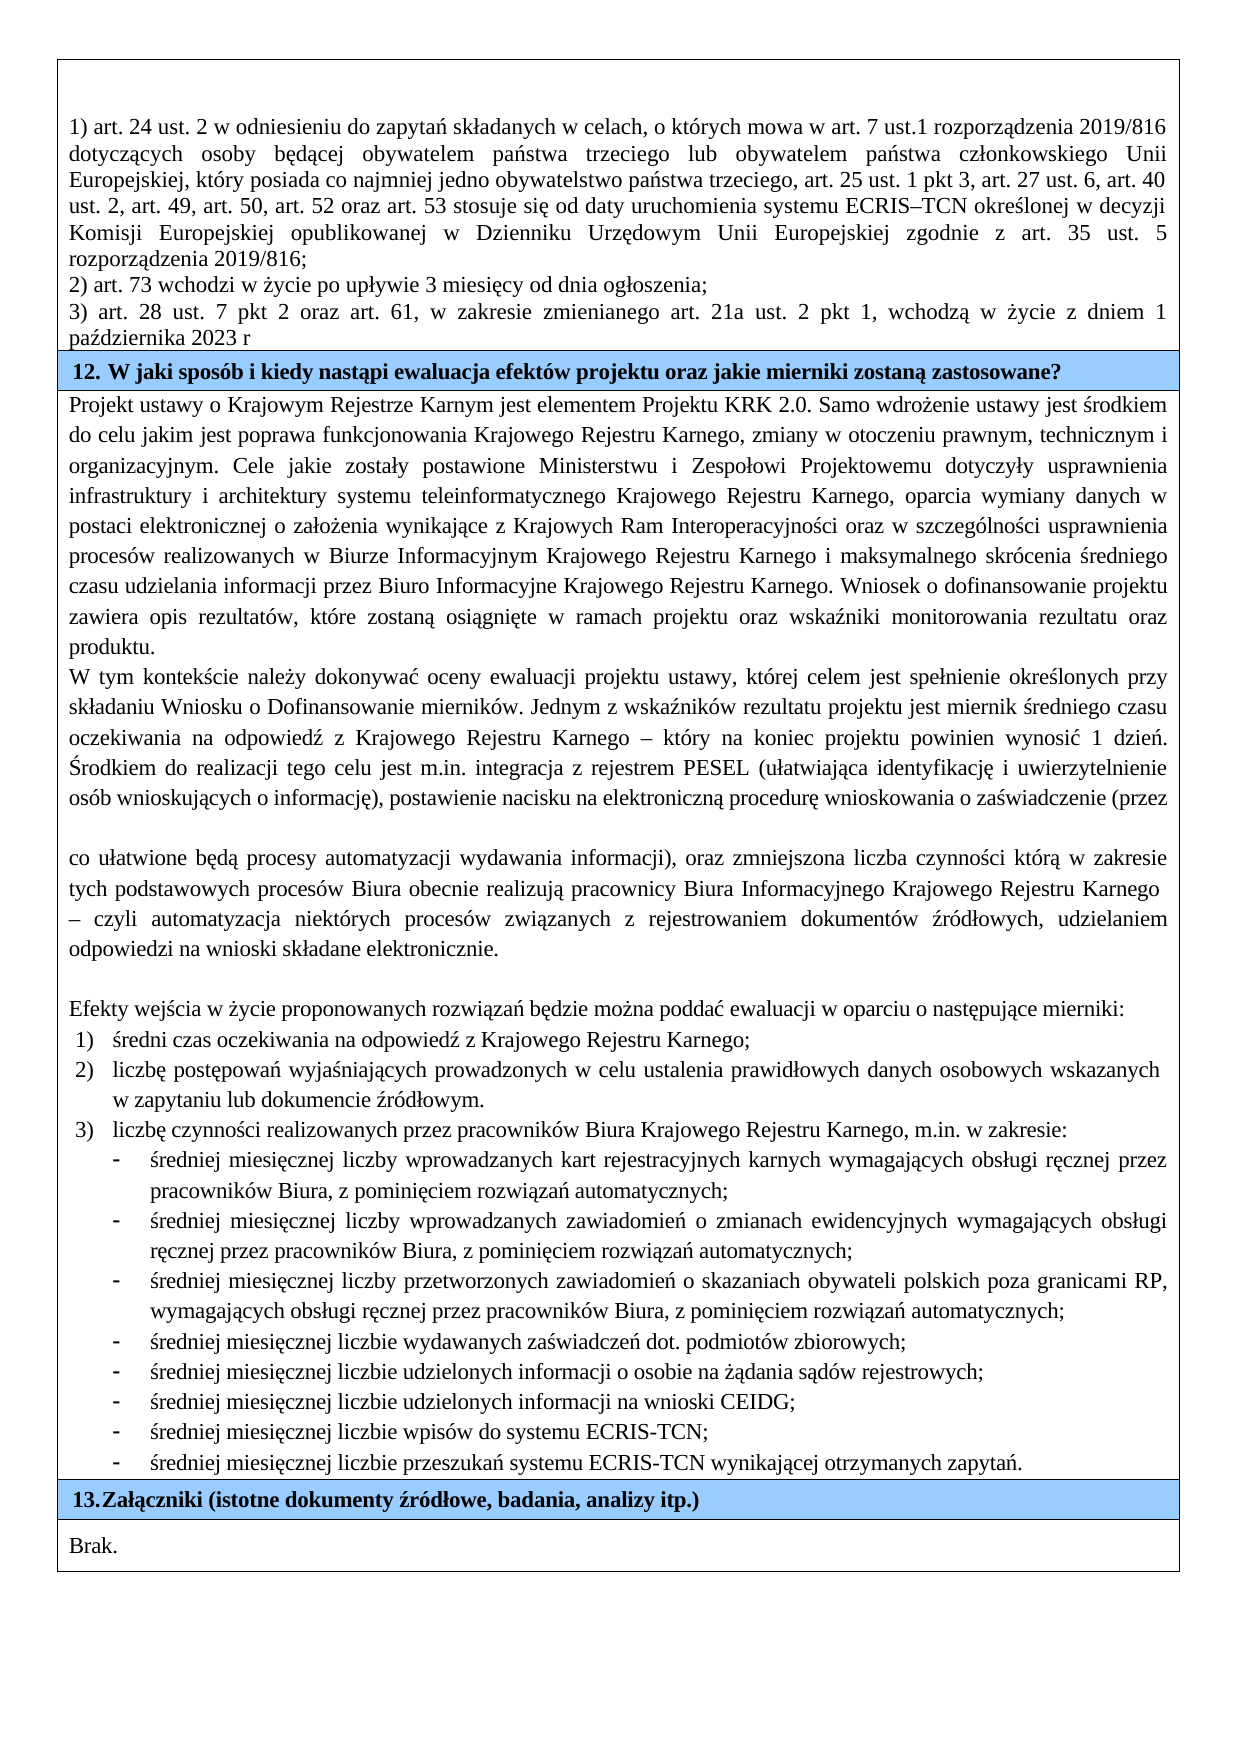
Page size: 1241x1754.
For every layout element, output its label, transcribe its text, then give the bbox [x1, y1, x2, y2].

table_cell Projekt ustawy o Krajowym Rejestrze Karnym jest elementem Projektu KRK 2.0. Samo wdrożenie ustawy jest środkiem do celu jakim jest poprawa funkcjonowania Krajowego Rejestru Karnego, zmiany w otoczeniu prawnym, technicznym i organizacyjnym. Cele jakie zostały postawione Ministerstwu i Zespołowi Projektowemu dotyczyły usprawnienia infrastruktury i architektury systemu teleinformatycznego Krajowego Rejestru Karnego, oparcia wymiany danych w postaci elektronicznej o założenia wynikające z Krajowych Ram Interoperacyjności oraz w szczególności usprawnienia procesów realizowanych w Biurze Informacyjnym Krajowego Rejestru Karnego i maksymalnego skrócenia średniego czasu udzielania informacji przez Biuro Informacyjne Krajowego Rejestru Karnego. Wniosek o dofinansowanie projektu zawiera opis rezultatów, które zostaną osiągnięte w ramach projektu oraz wskaźniki monitorowania rezultatu oraz produktu. W tym kontekście należy dokonywać oceny ewaluacji projektu ustawy, której celem jest spełnienie określonych przy składaniu Wniosku o Dofinansowanie mierników. Jednym z wskaźników rezultatu projektu jest miernik średniego czasu oczekiwania na odpowiedź z Krajowego Rejestru Karnego – który na koniec projektu powinien wynosić 1 dzień. Środkiem do realizacji tego celu jest m.in. integracja z rejestrem PESEL (ułatwiająca identyfikację i uwierzytelnienie osób wnioskujących o informację), postawienie nacisku na elektroniczną procedurę wnioskowania o zaświadczenie (przez co ułatwione będą procesy automatyzacji wydawania informacji), oraz zmniejszona liczba czynności którą w zakresie tych podstawowych procesów Biura obecnie realizują pracownicy Biura Informacyjnego Krajowego Rejestru Karnego – czyli automatyzacja niektórych procesów związanych z rejestrowaniem dokumentów źródłowych, udzielaniem odpowiedzi na wnioski składane elektronicznie. Efekty wejścia w życie proponowanych rozwiązań będzie można poddać ewaluacji w oparciu o następujące mierniki: średni czas oczekiwania na odpowiedź z Krajowego Rejestru Karnego; liczbę postępowań wyjaśniających prowadzonych w celu ustalenia prawidłowych danych osobowych wskazanych w zapytaniu lub dokumencie źródłowym. liczbę czynności realizowanych przez pracowników Biura Krajowego Rejestru Karnego, m.in. w zakresie: średniej miesięcznej liczby wprowadzanych kart rejestracyjnych karnych wymagających obsługi ręcznej przez pracowników Biura, z pominięciem rozwiązań automatycznych; średniej miesięcznej liczby wprowadzanych zawiadomień o zmianach ewidencyjnych wymagających obsługi ręcznej przez pracowników Biura, z pominięciem rozwiązań automatycznych; średniej miesięcznej liczby przetworzonych zawiadomień o skazaniach obywateli polskich poza granicami RP, wymagających obsługi ręcznej przez pracowników Biura, z pominięciem rozwiązań automatycznych; średniej miesięcznej liczbie wydawanych zaświadczeń dot. podmiotów zbiorowych; średniej miesięcznej liczbie udzielonych informacji o osobie na żądania sądów rejestrowych; średniej miesięcznej liczbie udzielonych informacji na wnioski CEIDG; średniej miesięcznej liczbie wpisów do systemu ECRIS-TCN; średniej miesięcznej liczbie przeszukań systemu ECRIS-TCN wynikającej otrzymanych zapytań. [58, 391, 1179, 1479]
table_cell Załączniki (istotne dokumenty źródłowe, badania, analizy itp.) [58, 1480, 1179, 1519]
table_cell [58, 60, 1179, 350]
table_cell Brak. [58, 1520, 1179, 1571]
table_cell W jaki sposób i kiedy nastąpi ewaluacja efektów projektu oraz jakie mierniki zostaną zastosowane? [58, 351, 1179, 390]
